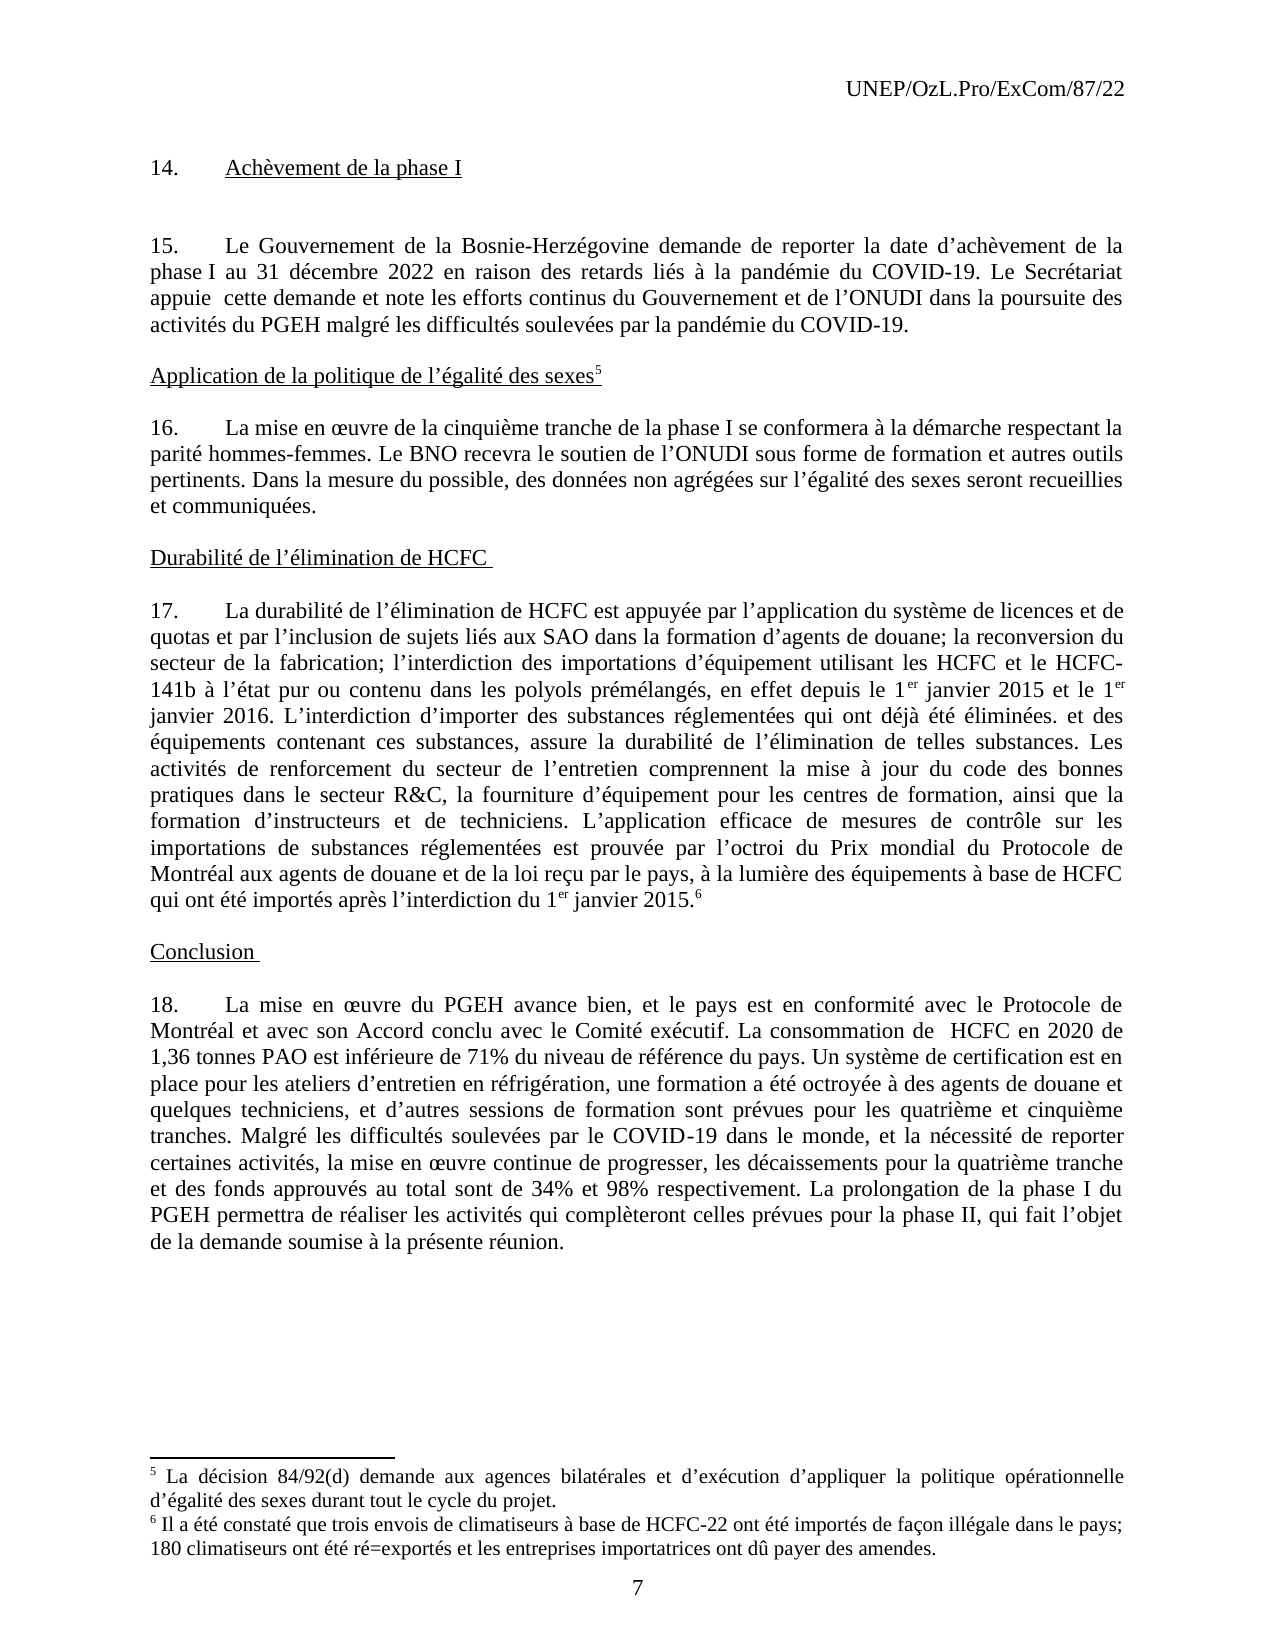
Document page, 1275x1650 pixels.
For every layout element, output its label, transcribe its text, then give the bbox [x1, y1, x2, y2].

subtitle Le Gouvernement de la Bosnie-Herzégovine demande de reporter la date d’achèvement de la phase I au 31 décembre 2022 en raison des retards liés à la pandémie du COVID-19. Le Secrétariat appuie cette demande et note les efforts continus du Gouvernement et de l’ONUDI dans la poursuite des activités du PGEH malgré les difficultés soulevées par la pandémie du COVID-19. [150, 232, 1125, 337]
subtitle Achèvement de la phase I [150, 154, 1125, 180]
text Conclusion [150, 938, 1125, 964]
subtitle La durabilité de l’élimination de HCFC est appuyée par l’application du système de licences et de quotas et par l’inclusion de sujets liés aux SAO dans la formation d’agents de douane; la reconversion du secteur de la fabrication; l’interdiction des importations d’équipement utilisant les HCFC et le HCFC-141b à l’état pur ou contenu dans les polyols prémélangés, en effet depuis le 1er janvier 2015 et le 1er janvier 2016. L’interdiction d’importer des substances réglementées qui ont déjà été éliminées. et des équipements contenant ces substances, assure la durabilité de l’élimination de telles substances. Les activités de renforcement du secteur de l’entretien comprennent la mise à jour du code des bonnes pratiques dans le secteur R&C, la fourniture d’équipement pour les centres de formation, ainsi que la formation d’instructeurs et de techniciens. L’application efficace de mesures de contrôle sur les importations de substances réglementées est prouvée par l’octroi du Prix mondial du Protocole de Montréal aux agents de douane et de la loi reçu par le pays, à la lumière des équipements à base de HCFC qui ont été importés après l’interdiction du 1er janvier 2015. [150, 597, 1125, 913]
subtitle La mise en œuvre du PGEH avance bien, et le pays est en conformité avec le Protocole de Montréal et avec son Accord conclu avec le Comité exécutif. La consommation de HCFC en 2020 de 1,36 tonnes PAO est inférieure de 71% du niveau de référence du pays. Un système de certification est en place pour les ateliers d’entretien en réfrigération, une formation a été octroyée à des agents de douane et quelques techniciens, et d’autres sessions de formation sont prévues pour les quatrième et cinquième tranches. Malgré les difficultés soulevées par le COVID-19 dans le monde, et la nécessité de reporter certaines activités, la mise en œuvre continue de progresser, les décaissements pour la quatrième tranche et des fonds approuvés au total sont de 34% et 98% respectivement. La prolongation de la phase I du PGEH permettra de réaliser les activités qui complèteront celles prévues pour la phase II, qui fait l’objet de la demande soumise à la présente réunion. [150, 991, 1125, 1254]
text Durabilité de l’élimination de HCFC [150, 544, 1125, 570]
subtitle La mise en œuvre de la cinquième tranche de la phase I se conformera à la démarche respectant la parité hommes-femmes. Le BNO recevra le soutien de l’ONUDI sous forme de formation et autres outils pertinents. Dans la mesure du possible, des données non agrégées sur l’égalité des sexes seront recueillies et communiquées. [150, 413, 1125, 519]
text Application de la politique de l’égalité des sexes [150, 362, 1125, 388]
